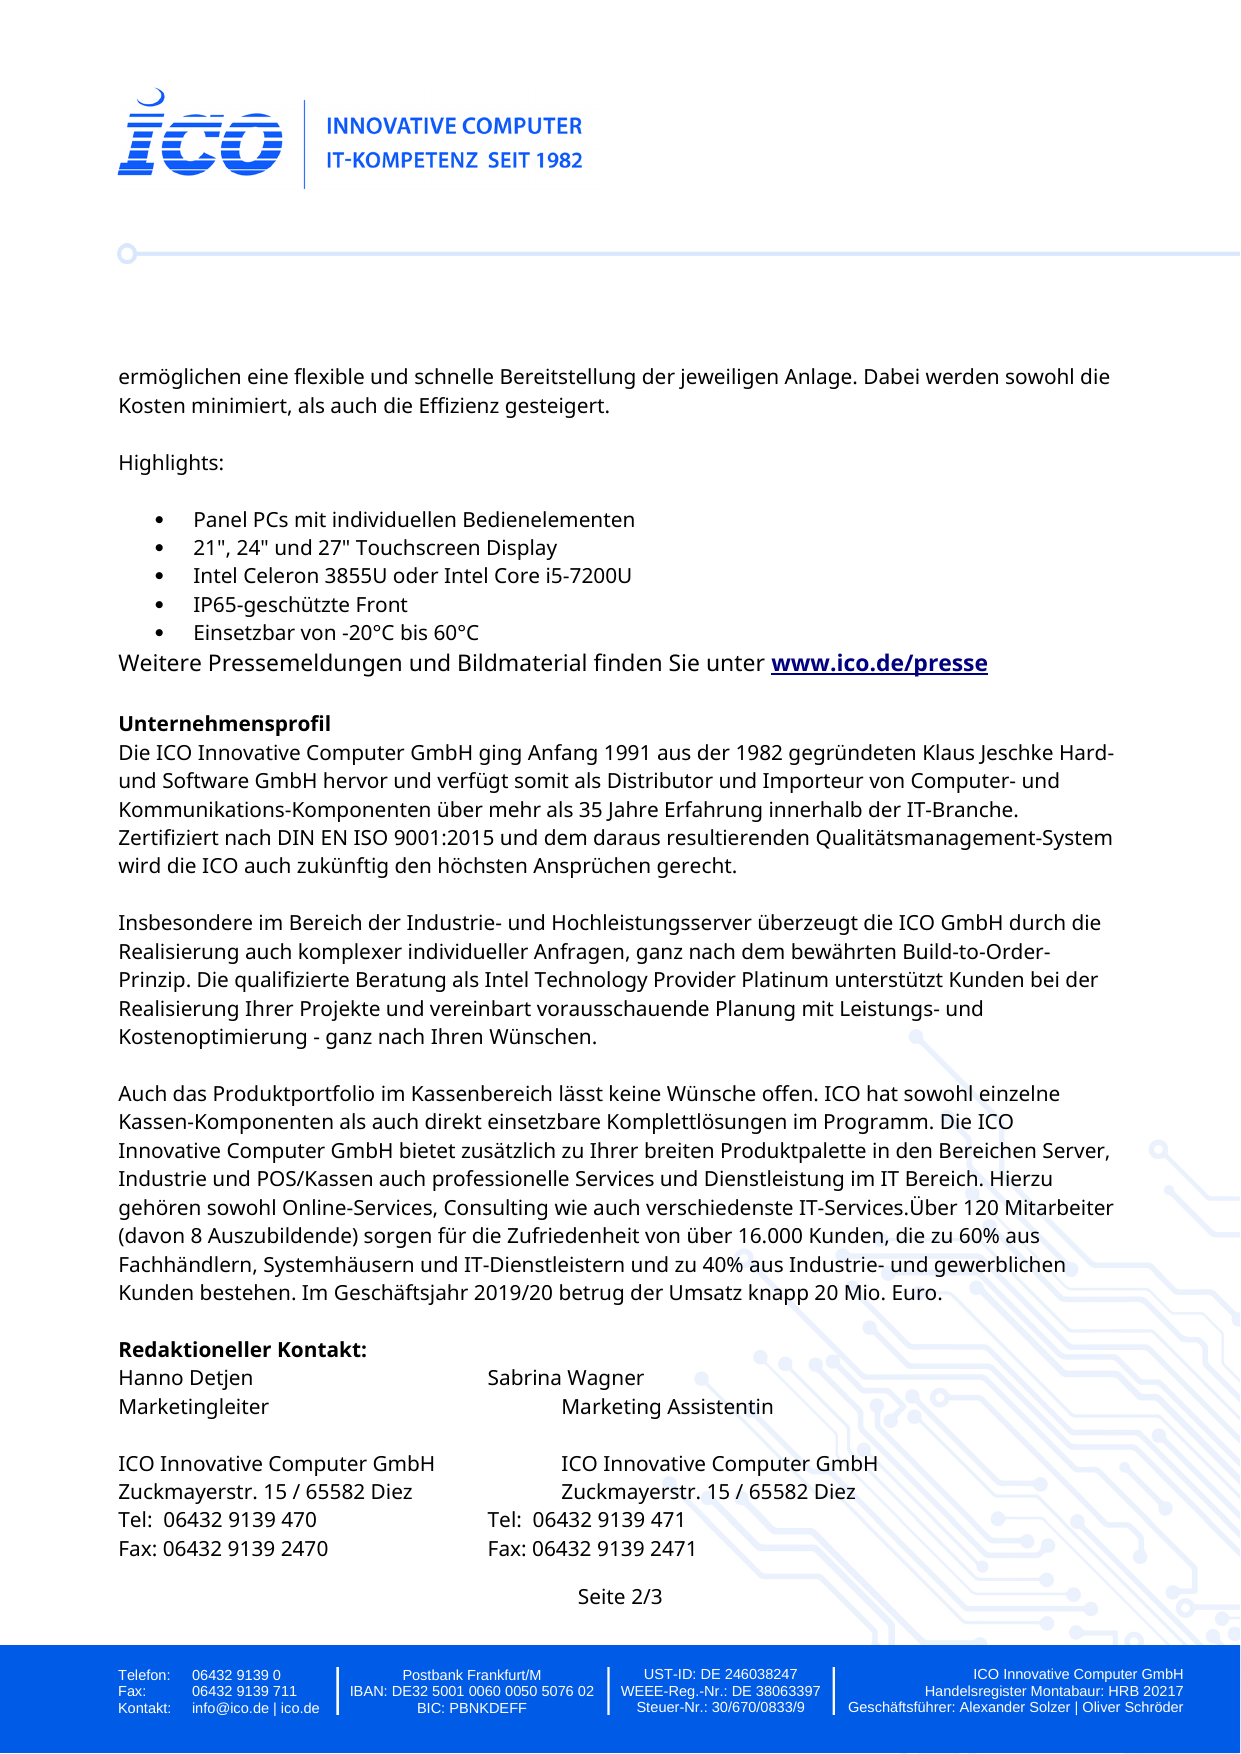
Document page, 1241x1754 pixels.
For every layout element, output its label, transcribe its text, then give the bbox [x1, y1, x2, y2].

list Intel Celeron 3855U oder Intel Core i5-7200U [156, 562, 1122, 590]
list IP65-geschützte Front [156, 590, 1122, 618]
text Tel: 06432 9139 470 Tel: 06432 9139 471 Fax: 06432 9139 2470 Fax: 06432 9139 2471 [118, 1506, 1122, 1562]
text Hanno Detjen Sabrina Wagner Marketingleiter Marketing Assistentin‎ [118, 1363, 1122, 1420]
text Unternehmensprofil [118, 709, 1122, 738]
list Einsetzbar von -20°C bis 60°C [156, 618, 1122, 647]
list Panel PCs mit individuellen Bedienelementen [156, 505, 1122, 533]
picture [117, 87, 601, 190]
text Die ICO Innovative Computer GmbH ging Anfang 1991 aus der 1982 gegründeten Klaus Jeschke Hard- und Software GmbH hervor und verfügt somit als Distributor und Importeur von Computer- und Kommunikations-Komponenten über mehr als 35 Jahre Erfahrung innerhalb der IT-Branche. Zertifiziert nach DIN EN ISO 9001:2015 und dem daraus resultierenden Qualitätsmanagement-System wird die ICO auch zukünftig den höchsten Ansprüchen gerecht. [118, 738, 1122, 880]
picture [111, 243, 1241, 264]
picture [0, 1028, 1241, 1754]
text ICO Innovative Computer GmbH ICO Innovative Computer GmbH Zuckmayerstr. 15 / 65582 Diez Zuckmayerstr. 15 / 65582 Diez [118, 1449, 1122, 1506]
text Auch das Produktportfolio im Kassenbereich lässt keine Wünsche offen. ICO hat sowohl einzelne Kassen-Komponenten als auch direkt einsetzbare Komplettlösungen im Programm. Die ICO Innovative Computer GmbH bietet zusätzlich zu Ihrer breiten Produktpalette in den Bereichen Server, Industrie und POS/Kassen auch professionelle Services und Dienstleistung im IT Bereich. Hierzu gehören sowohl Online-Services, Consulting wie auch verschiedenste IT-Services.Über 120 Mitarbeiter (davon 8 Auszubildende) sorgen für die Zufriedenheit von über 16.000 Kunden, die zu 60% aus Fachhändlern, Systemhäusern und IT-Dienstleistern und zu 40% aus Industrie- und gewerblichen Kunden bestehen. Im Geschäftsjahr 2019/20 betrug der Umsatz knapp 20 Mio. Euro. [118, 1079, 1122, 1307]
text Redaktioneller Kontakt: [118, 1335, 1122, 1363]
text Weitere Pressemeldungen und Bildmaterial finden Sie unter www.ico.de/presse [118, 647, 1122, 678]
list 21", 24" und 27" Touchscreen Display [156, 533, 1122, 562]
text Insbesondere im Bereich der Industrie- und Hochleistungsserver überzeugt die ICO GmbH durch die Realisierung auch komplexer individueller Anfragen, ganz nach dem bewährten Build-to-Order-Prinzip. Die qualifizierte Beratung als Intel Technology Provider Platinum unterstützt Kunden bei der Realisierung Ihrer Projekte und vereinbart vorausschauende Planung mit Leistungs- und Kostenoptimierung - ganz nach Ihren Wünschen. [118, 908, 1122, 1051]
text Highlights: [118, 448, 1122, 476]
